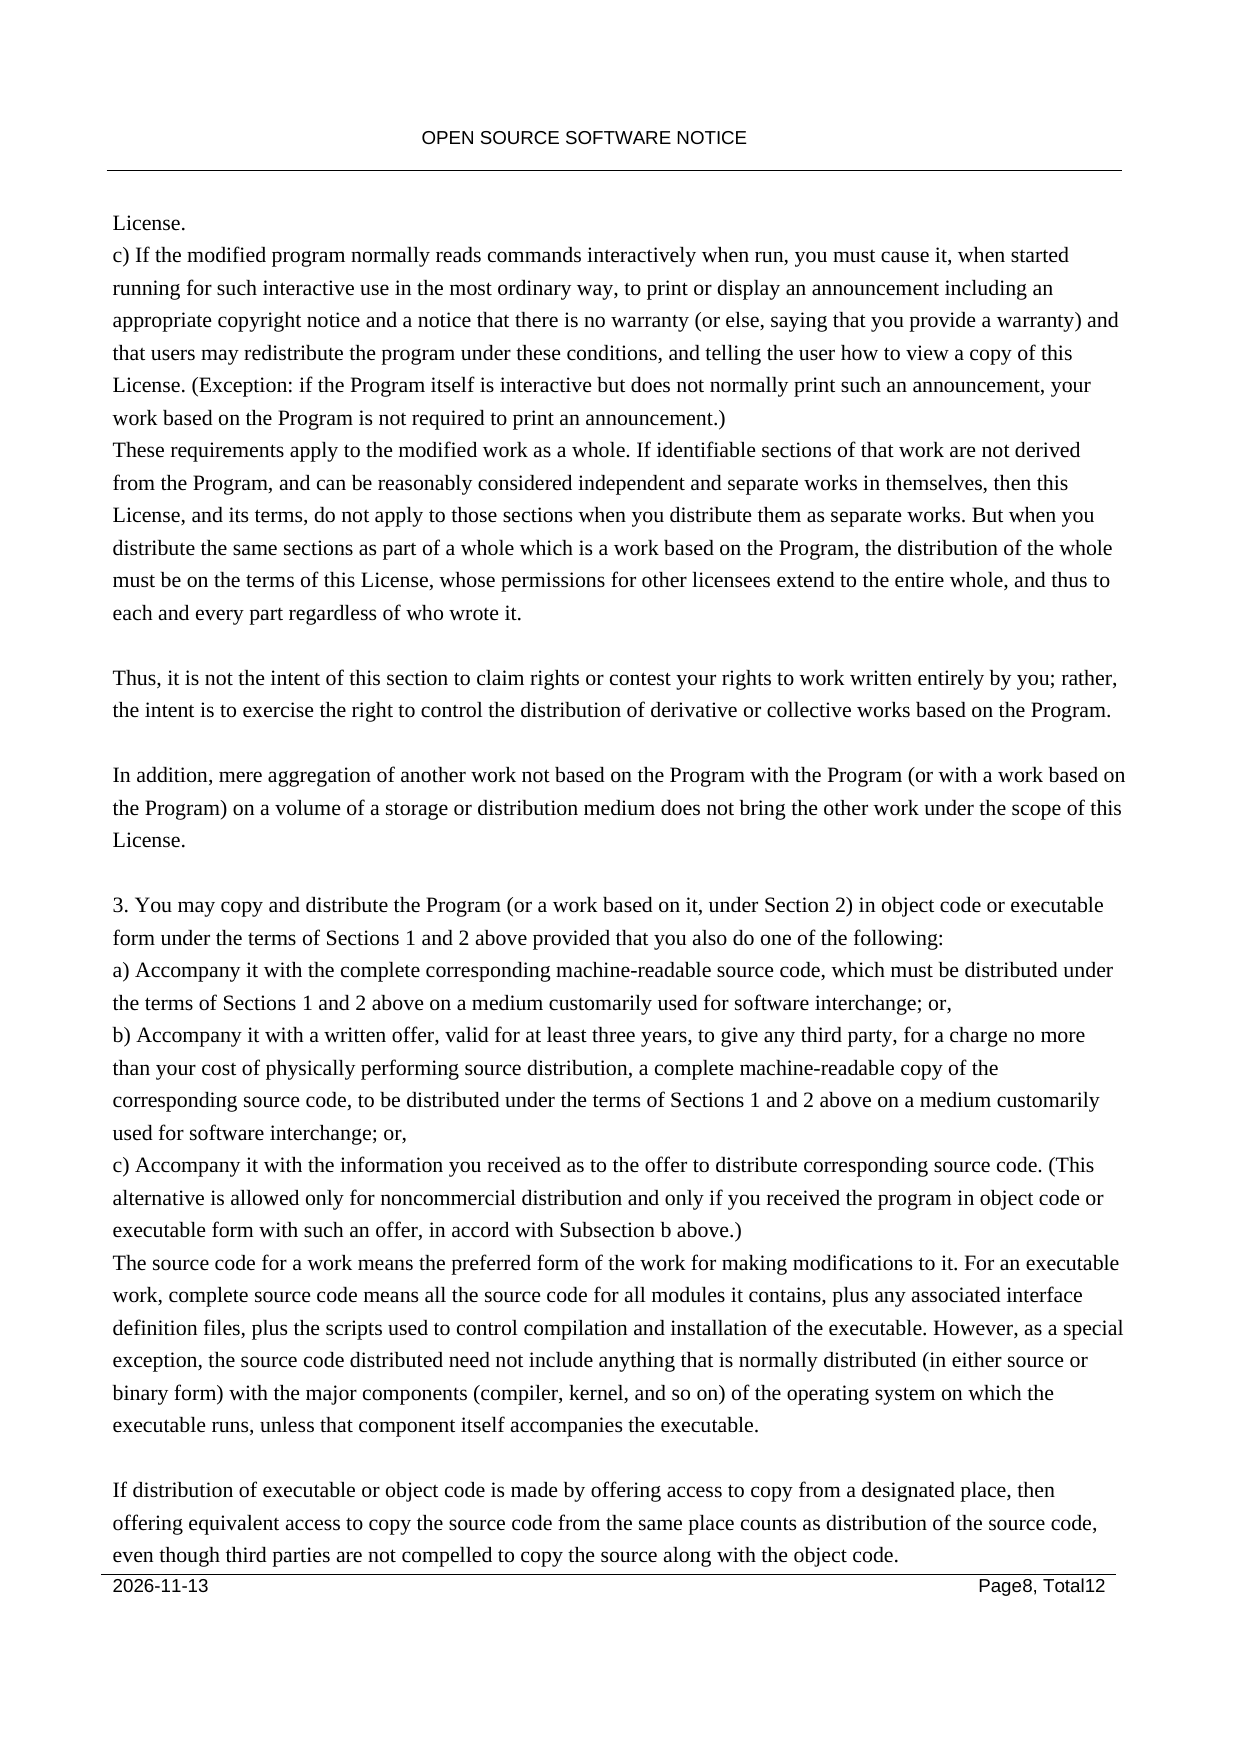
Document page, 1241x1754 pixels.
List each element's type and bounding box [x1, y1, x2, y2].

text [112, 206, 1128, 1571]
